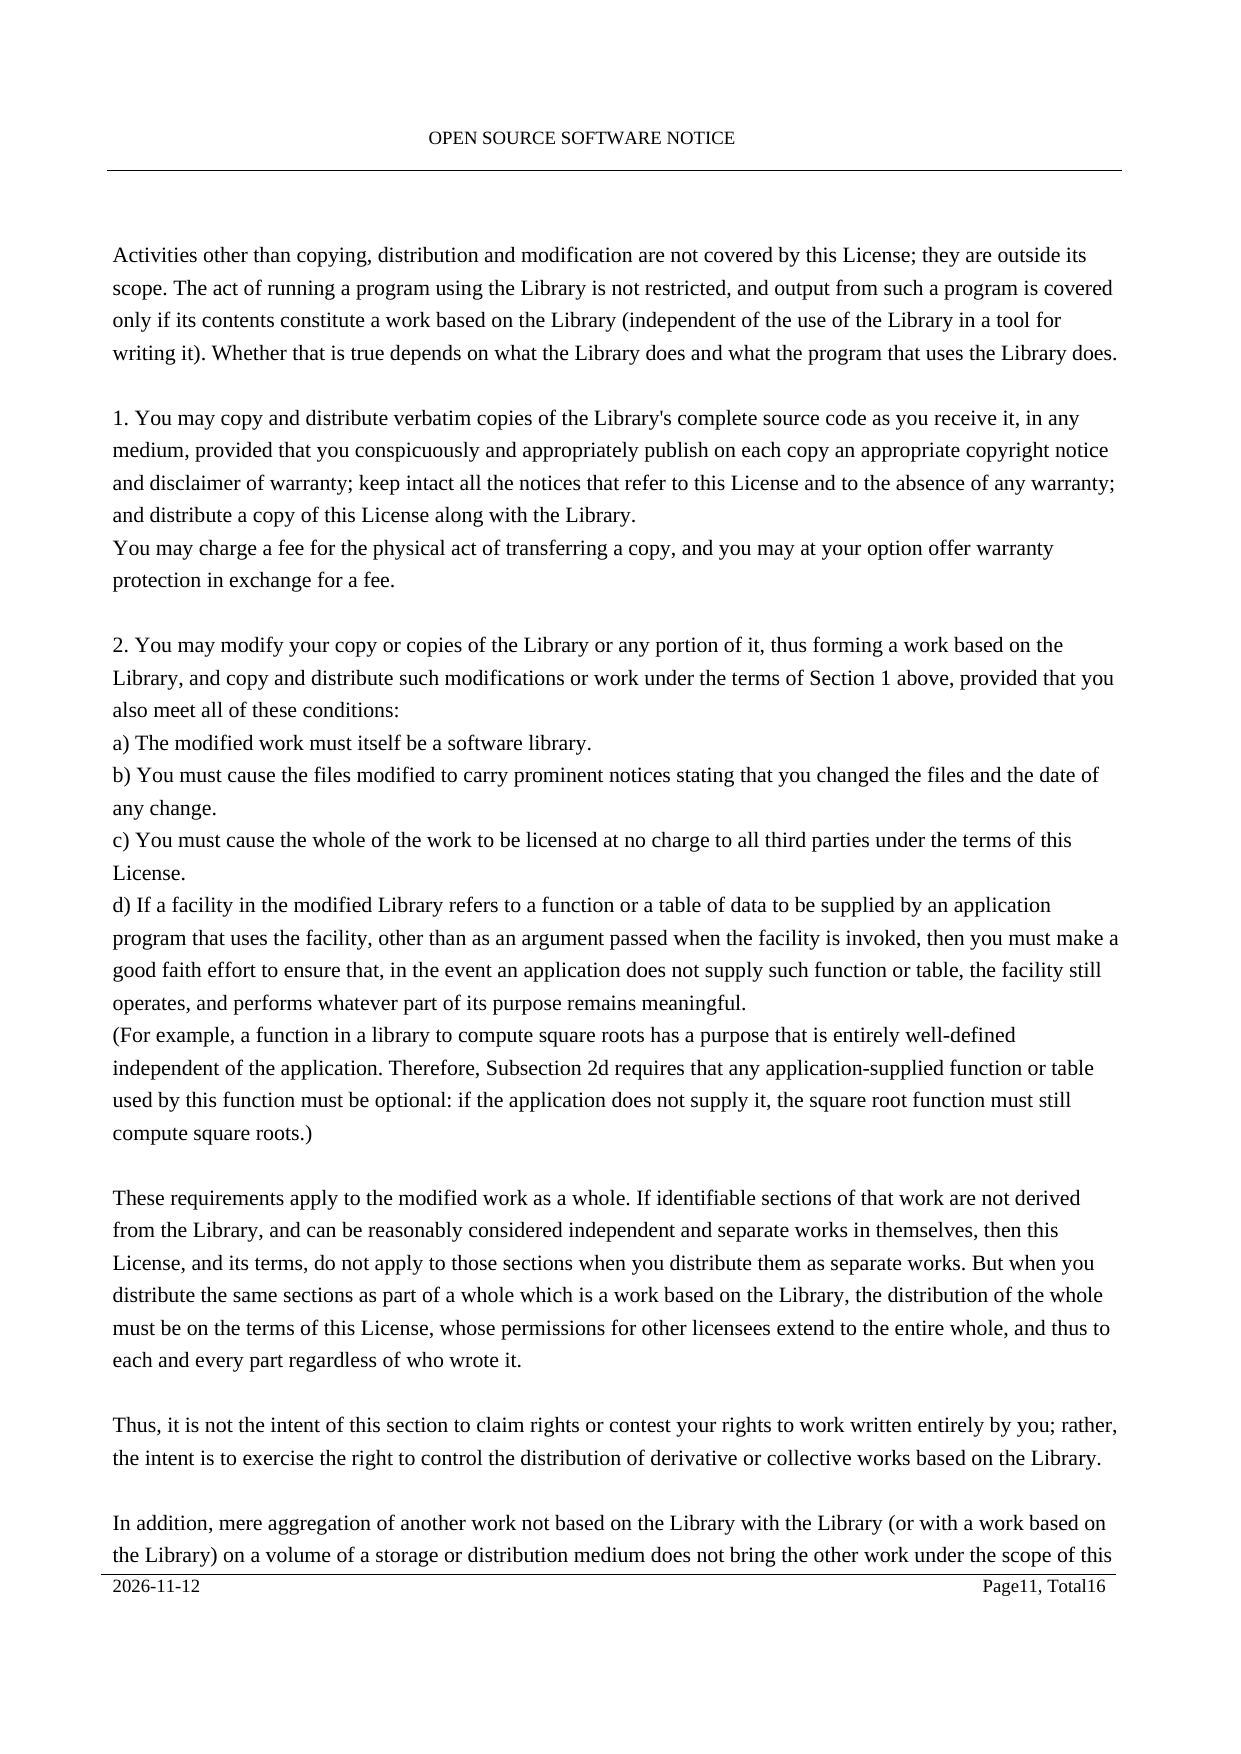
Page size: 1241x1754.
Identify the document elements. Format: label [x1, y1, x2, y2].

text [112, 206, 1128, 1571]
